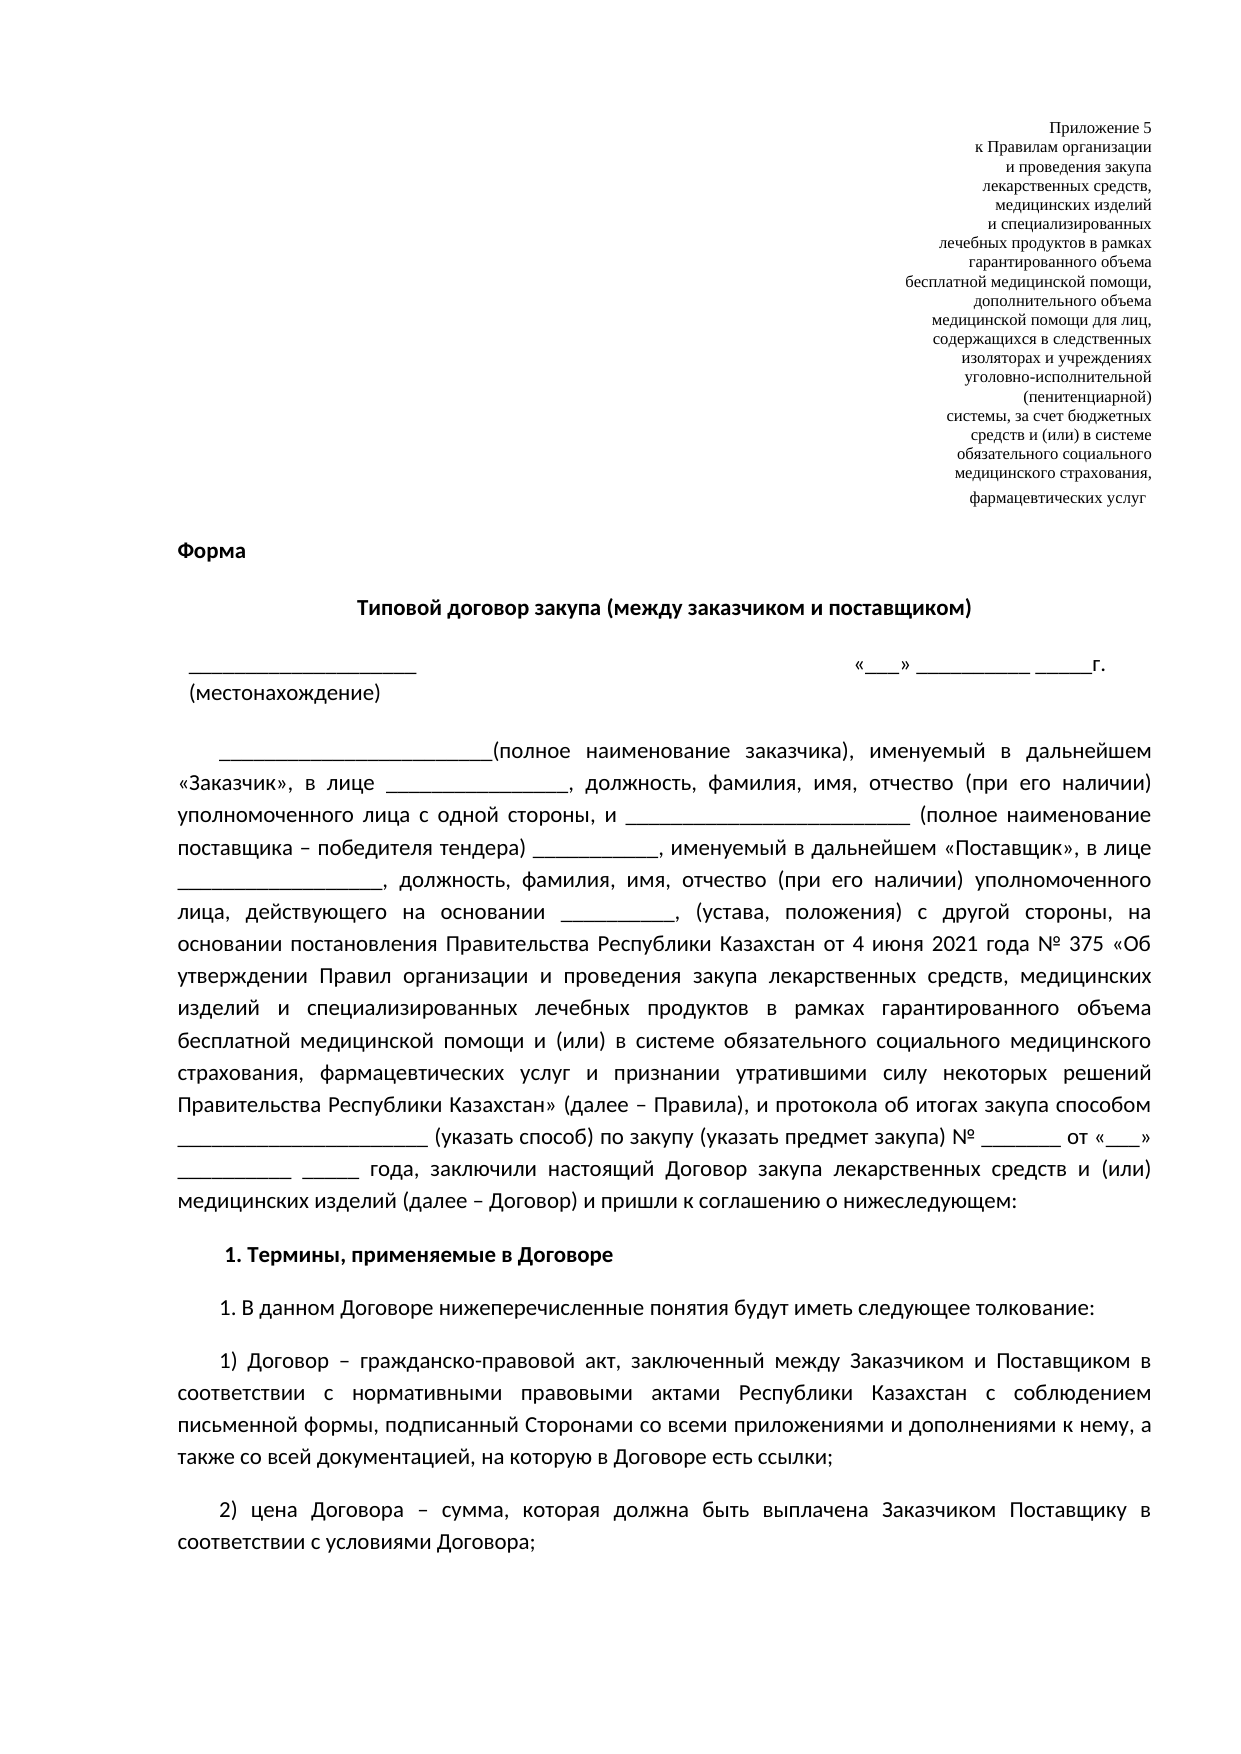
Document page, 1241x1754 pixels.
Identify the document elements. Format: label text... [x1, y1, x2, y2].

text 1. Термины, применяемые в Договоре [177, 1240, 1152, 1268]
text ________________________(полное наименование заказчика), именуемый в дальнейшем «Заказчик», в лице ________________, должность, фамилия, имя, отчество (при его наличии) уполномоченного лица с одной стороны, и _________________________ (полное наименование поставщика – победителя тендера) ___________, именуемый в дальнейшем «Поставщик», в лице __________________, должность, фамилия, имя, отчество (при его наличии) уполномоченного лица, действующего на основании __________, (устава, положения) с другой стороны, на основании постановления Правительства Республики Казахстан от 4 июня 2021 года № 375 «Об утверждении Правил организации и проведения закупа лекарственных средств, медицинских изделий и специализированных лечебных продуктов в рамках гарантированного объема бесплатной медицинской помощи и (или) в системе обязательного социального медицинского страхования, фармацевтических услуг и признании утратившими силу некоторых решений Правительства Республики Казахстан» (далее – Правила), и протокола об итогах закупа способом ______________________ (указать способ) по закупу (указать предмет закупа) № _______ от «___» __________ _____ года, заключили настоящий Договор закупа лекарственных средств и (или) медицинских изделий (далее – Договор) и пришли к соглашению о нижеследующем: [177, 736, 1152, 1215]
text Форма [177, 537, 1152, 565]
table_header ____________________ (местонахождение) [177, 649, 640, 708]
text Типовой договор закупа (между заказчиком и поставщиком) [177, 593, 1152, 621]
text 1) Договор – гражданско-правовой акт, заключенный между Заказчиком и Поставщиком в соответствии с нормативными правовыми актами Республики Казахстан с соблюдением письменной формы, подписанный Сторонами со всеми приложениями и дополнениями к нему, а также со всей документацией, на которую в Договоре есть ссылки; [177, 1346, 1152, 1470]
table_header «___» __________ _____г. [640, 649, 1152, 708]
text 2) цена Договора – сумма, которая должна быть выплачена Заказчиком Поставщику в соответствии с условиями Договора; [177, 1495, 1152, 1556]
text Приложение 5 к Правилам организации и проведения закупа лекарственных средств, медицинских изделий и специализированных лечебных продуктов в рамках гарантированного объема бесплатной медицинской помощи, дополнительного объема медицинской помощи для лиц, содержащихся в следственных изоляторах и учреждениях уголовно-исполнительной (пенитенциарной) системы, за счет бюджетных средств и (или) в системе обязательного социального медицинского страхования, фармацевтических услуг [177, 118, 1152, 509]
text 1. В данном Договоре нижеперечисленные понятия будут иметь следующее толкование: [177, 1293, 1152, 1321]
